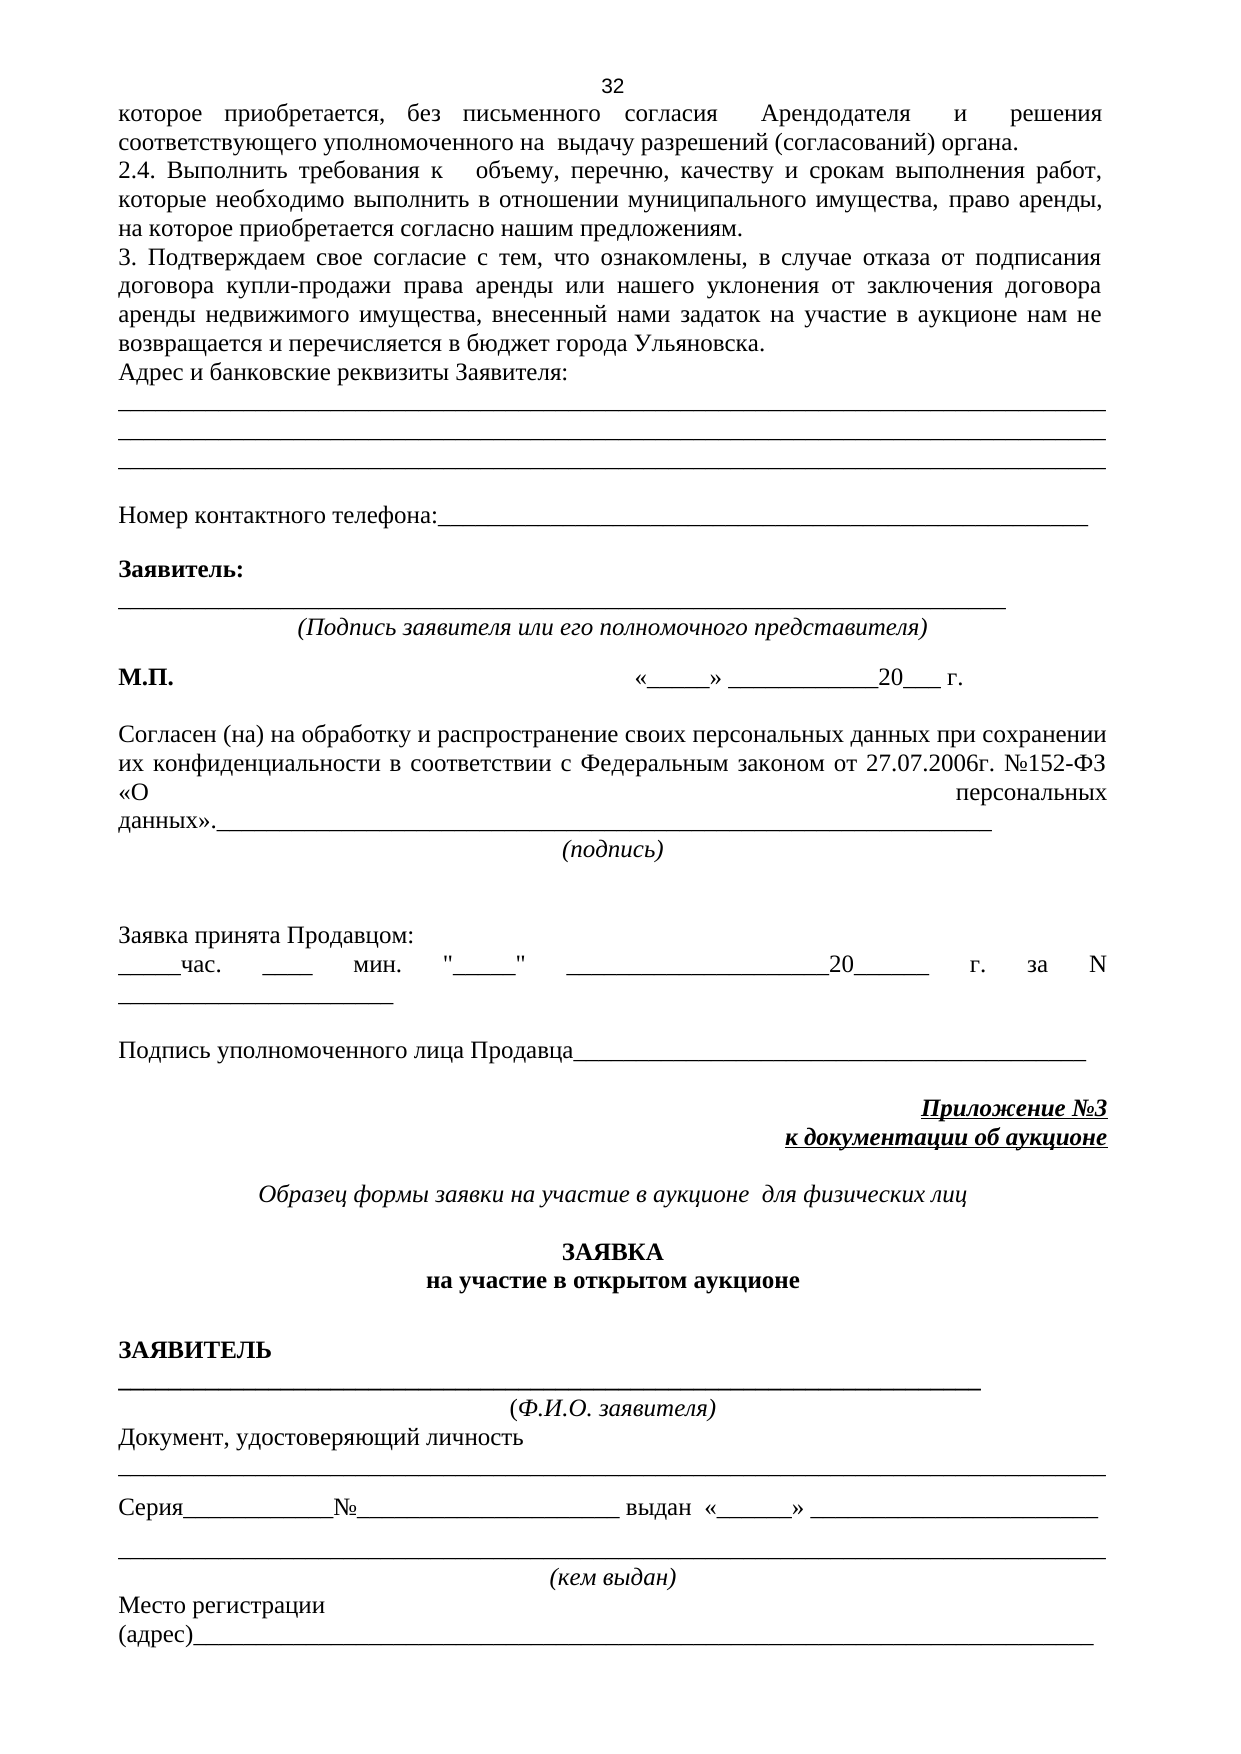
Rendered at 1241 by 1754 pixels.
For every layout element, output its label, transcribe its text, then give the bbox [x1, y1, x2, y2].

text к документации об аукционе [118, 1122, 1107, 1151]
text Заявитель: _______________________________________________________________________ [118, 554, 1107, 612]
text (Подпись заявителя или его полномочного представителя) [118, 612, 1107, 640]
text Место регистрации (адрес)________________________________________________________________________ [118, 1591, 1103, 1648]
text на участие в открытом аукционе [118, 1266, 1107, 1294]
text _______________________________________________________________________________ [118, 1533, 1107, 1562]
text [118, 98, 1103, 155]
text Приложение №3 [118, 1093, 1107, 1122]
text Серия____________№_____________________ выдан «______» _______________________ [118, 1492, 1107, 1521]
text Адрес и банковские реквизиты Заявителя: _____________________________________________________________________________________________________________________________________________________________________________________________________________________________________________ [118, 357, 1107, 472]
text (кем выдан) [118, 1562, 1107, 1591]
text Образец формы заявки на участие в аукционе для физических лиц [118, 1179, 1107, 1208]
text _____час. ____ мин. "_____" _____________________20______ г. за N ______________________ [118, 949, 1107, 1007]
text Документ, удостоверяющий личность _______________________________________________________________________________ [118, 1422, 1107, 1479]
text Заявка принята Продавцом: [118, 921, 1107, 949]
text (подпись) [118, 834, 1107, 863]
text М.П. «_____» ____________20___ г. [118, 662, 1107, 691]
text ЗАЯВКА [118, 1237, 1107, 1266]
text Подпись уполномоченного лица Продавца_________________________________________ [118, 1036, 1107, 1064]
text 3. Подтверждаем свое согласие с тем, что ознакомлены, в случае отказа от подписания договора купли-продажи права аренды или нашего уклонения от заключения договора аренды недвижимого имущества, внесенный нами задаток на участие в аукционе нам не возвращается и перечисляется в бюджет города Ульяновска. [118, 242, 1103, 357]
text ЗАЯВИТЕЛЬ _____________________________________________________________________ [118, 1336, 1107, 1393]
text 2.4. Выполнить требования к объему, перечню, качеству и срокам выполнения работ, которые необходимо выполнить в отношении муниципального имущества, право аренды, на которое приобретается согласно нашим предложениям. [118, 155, 1103, 242]
text (Ф.И.О. заявителя) [118, 1393, 1107, 1422]
text Согласен (на) на обработку и распространение своих персональных данных при сохранении их конфиденциальности в соответствии с Федеральным законом от 27.07.2006г. №152-ФЗ «О персональных данных».______________________________________________________________ [118, 719, 1107, 834]
text Номер контактного телефона:____________________________________________________ [118, 500, 1107, 529]
